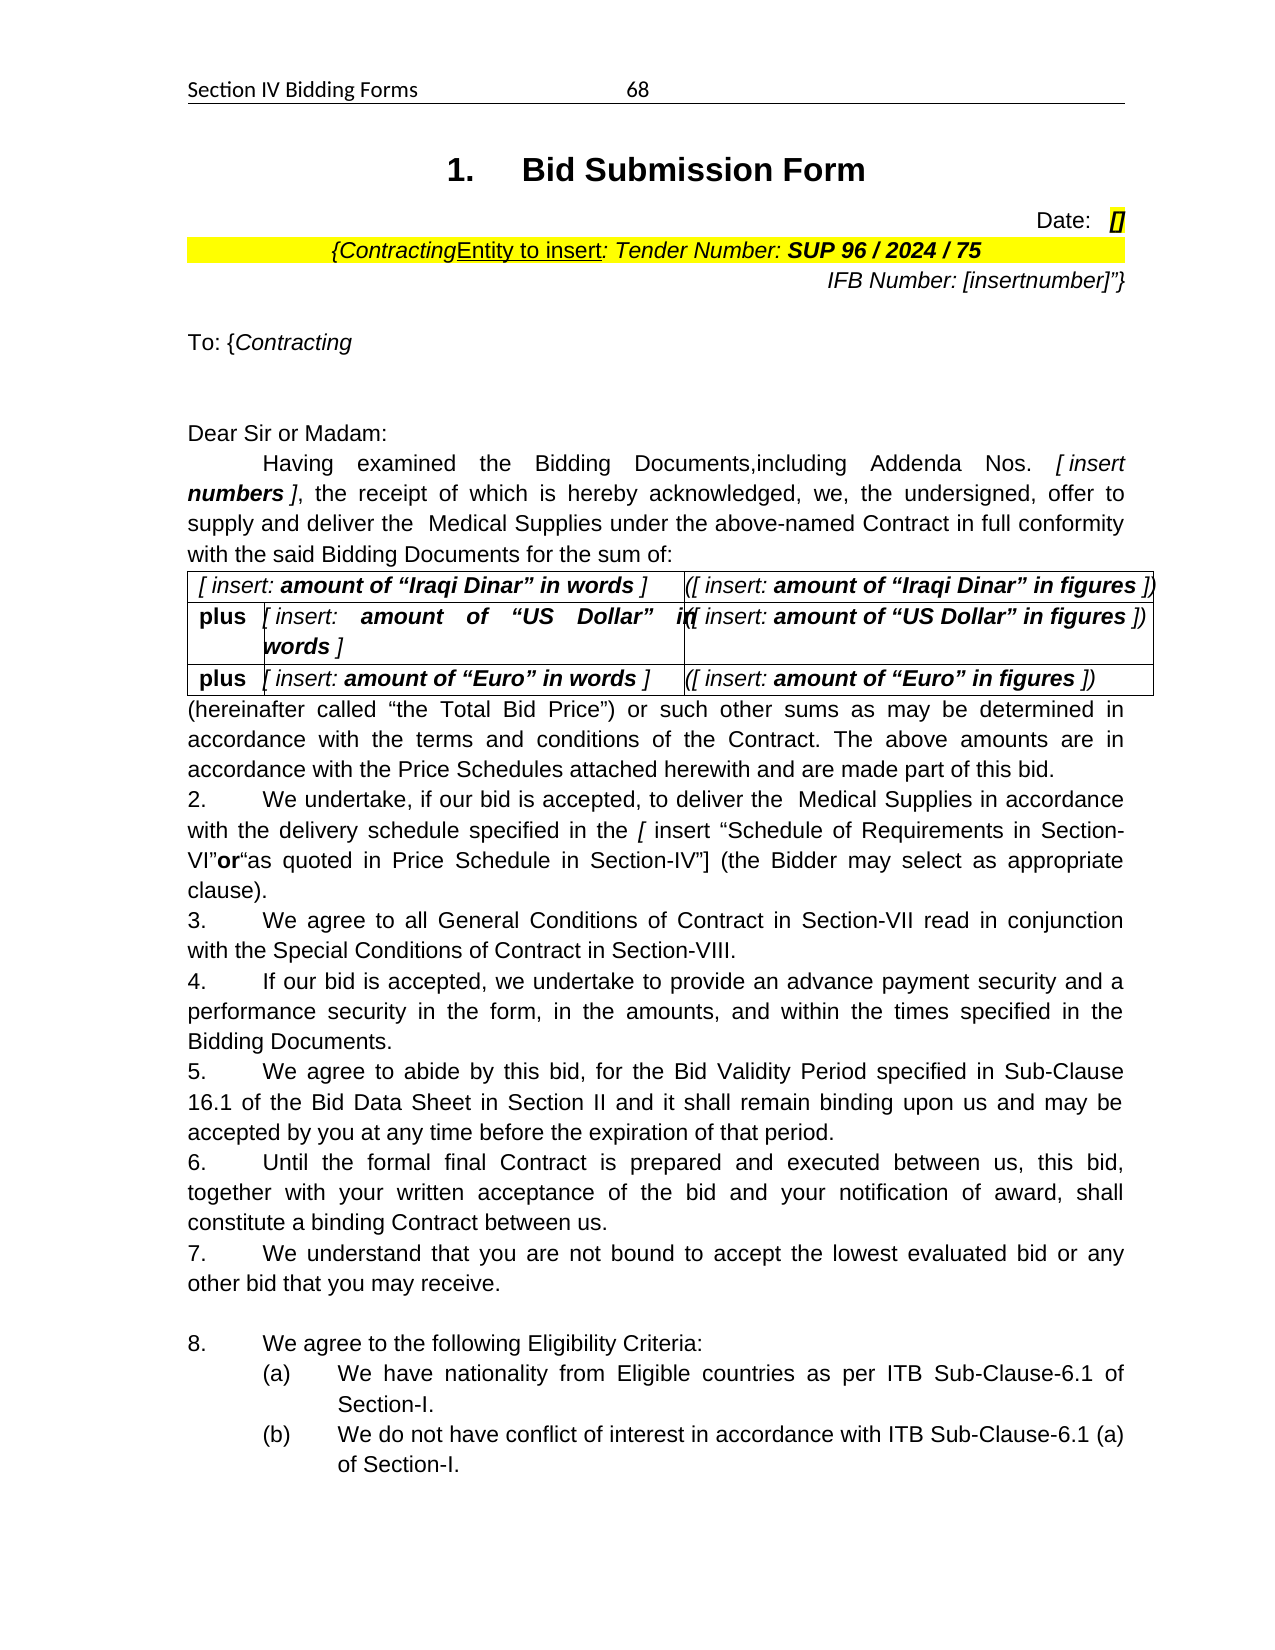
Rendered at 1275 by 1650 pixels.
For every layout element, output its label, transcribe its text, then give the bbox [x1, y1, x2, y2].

table_header ([ insert: amount of “Iraqi Dinar” in figures ]) [685, 572, 1153, 602]
text (a) We have nationality from Eligible countries as per ITB Sub-Clause-6.1 of Section-I. [262, 1360, 1125, 1417]
text (b) We do not have conflict of interest in accordance with ITB Sub-Clause-6.1 (a) of Section-I. [262, 1421, 1125, 1477]
table_cell [ insert: amount of “US Dollar” in words ] [265, 603, 684, 663]
text 1. Bid Submission Form [187, 150, 1125, 188]
text Having examined the Bidding Documents,including Addenda Nos. [ insert numbers ], the receipt of which is hereby acknowledged, we, the undersigned, offer to supply and deliver the Medical Supplies under the above-named Contract in full conformity with the said Bidding Documents for the sum of: [187, 450, 1125, 567]
text Date: [] [187, 207, 1110, 233]
text 6. Until the formal final Contract is prepared and executed between us, this bid, together with your written acceptance of the bid and your notification of award, shall constitute a binding Contract between us. [187, 1149, 1125, 1236]
table_cell [ insert: amount of “Euro” in words ] [265, 665, 684, 695]
table_cell ([ insert: amount of “Euro” in figures ]) [685, 665, 1153, 695]
text To: {Contracting [187, 329, 1125, 356]
text 3. We agree to all General Conditions of Contract in Section-VII read in conjunction with the Special Conditions of Contract in Section-VIII. [187, 907, 1125, 964]
text 4. If our bid is accepted, we undertake to provide an advance payment security and a performance security in the form, in the amounts, and within the times specified in the Bidding Documents. [187, 968, 1125, 1054]
table_cell ([ insert: amount of “US Dollar” in figures ]) [685, 603, 1153, 663]
text {ContractingEntity to insert: Tender Number: SUP 96 / 2024 / 75 [187, 237, 1125, 263]
text 2. We undertake, if our bid is accepted, to deliver the Medical Supplies in accordance with the delivery schedule specified in the [ insert “Schedule of Requirements in Section-VI”or“as quoted in Price Schedule in Section-IV”] (the Bidder may select as appropriate clause). [187, 786, 1125, 903]
text Dear Sir or Madam: [187, 420, 1125, 446]
text 5. We agree to abide by this bid, for the Bid Validity Period specified in Sub-Clause 16.1 of the Bid Data Sheet in Section II and it shall remain binding upon us and may be accepted by you at any time before the expiration of that period. [187, 1058, 1125, 1145]
text 8. We agree to the following Eligibility Criteria: [187, 1330, 1125, 1357]
text 7. We understand that you are not bound to accept the lowest evaluated bid or any other bid that you may receive. [187, 1239, 1125, 1296]
text IFB Number: [insertnumber]”} [187, 267, 1125, 293]
table_header [ insert: amount of “Iraqi Dinar” in words ] [188, 572, 684, 602]
table_cell plus [188, 603, 264, 663]
text (hereinafter called “the Total Bid Price”) or such other sums as may be determined in accordance with the terms and conditions of the Contract. The above amounts are in accordance with the Price Schedules attached herewith and are made part of this bid. [187, 696, 1125, 783]
table_cell plus [188, 665, 264, 695]
